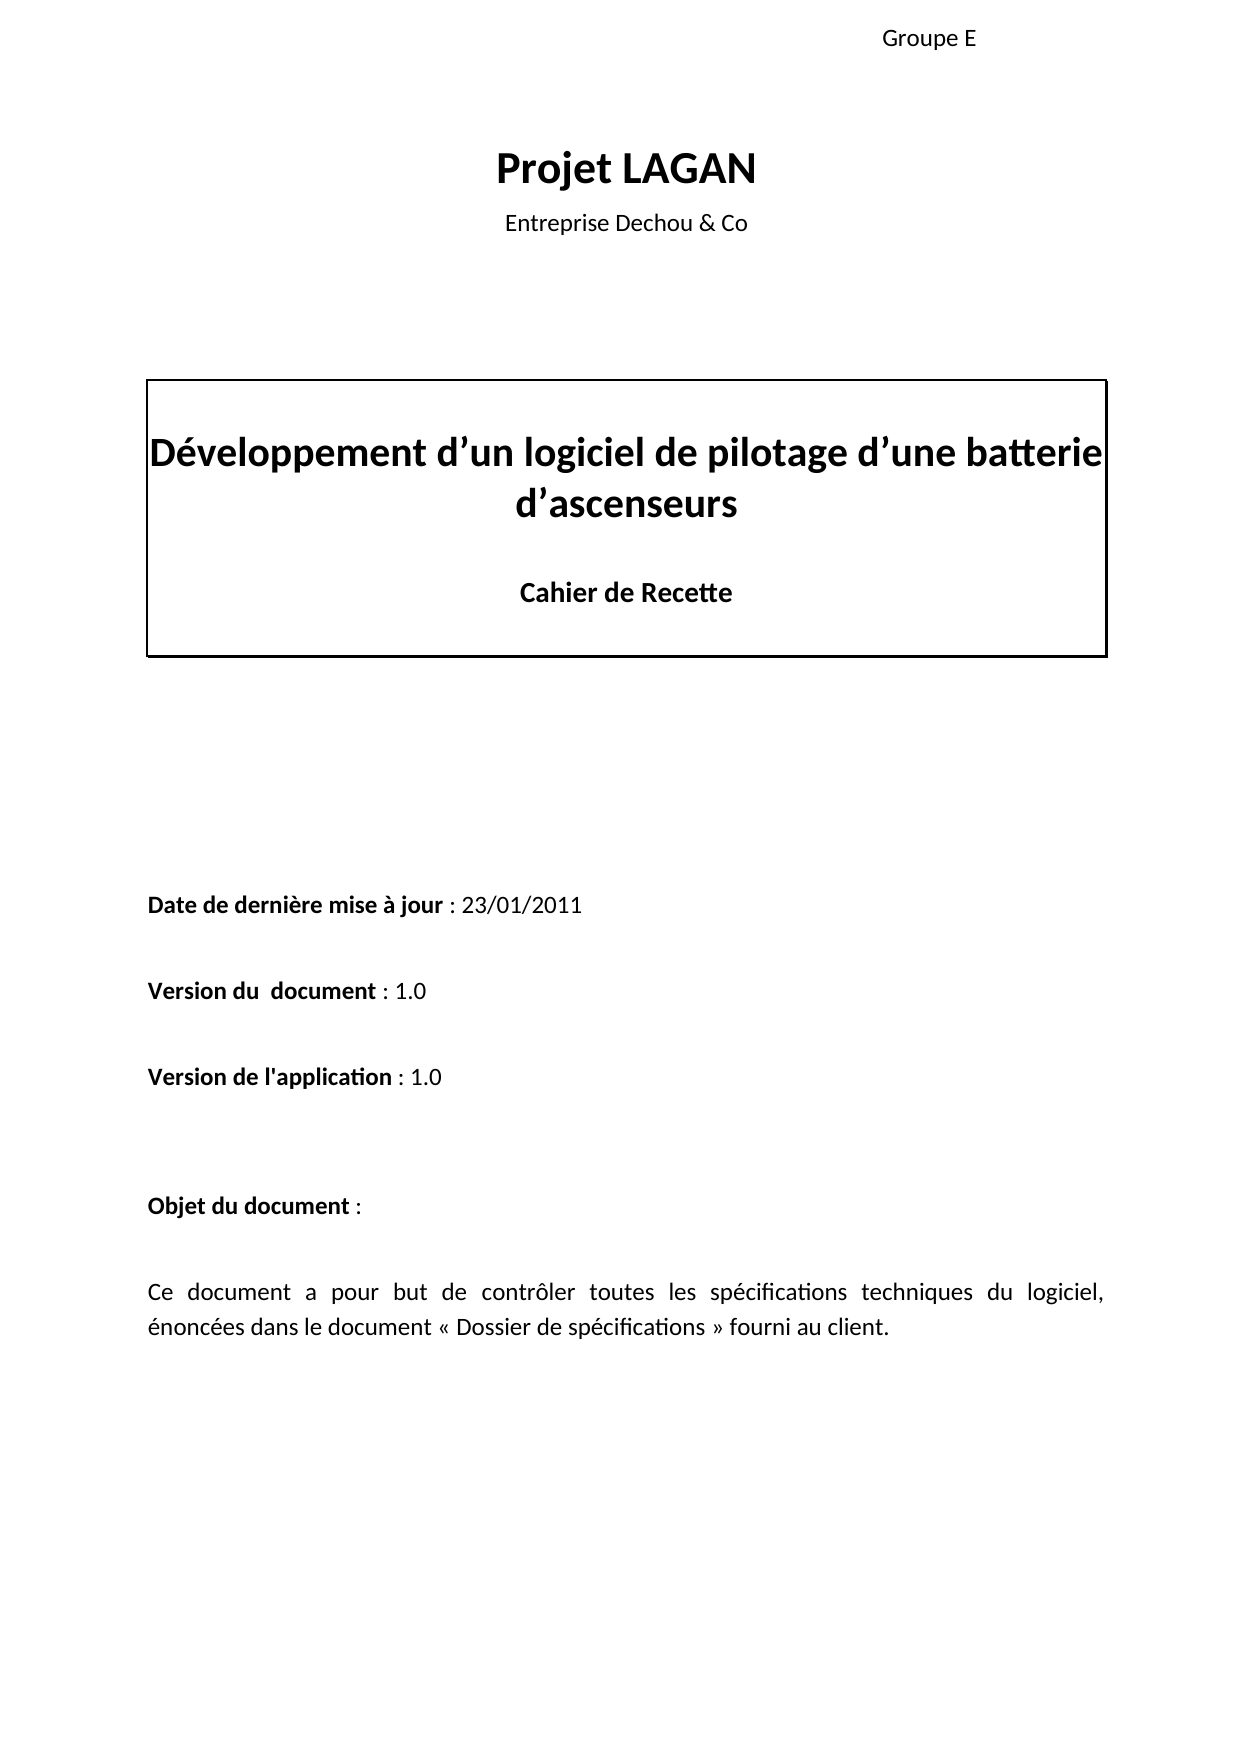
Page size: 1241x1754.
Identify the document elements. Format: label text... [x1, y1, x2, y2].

text Objet du document : [148, 1190, 1105, 1220]
text Projet LAGAN [148, 138, 1105, 194]
text Groupe E [148, 22, 1105, 53]
text Date de dernière mise à jour : 23/01/2011 [148, 889, 1105, 919]
text Développement d’un logiciel de pilotage d’une batterie d’ascenseurs [148, 426, 1105, 528]
text Cahier de Recette [148, 574, 1105, 609]
text Version de l'application : 1.0 [148, 1061, 1105, 1091]
text Ce document a pour but de contrôler toutes les spécifications techniques du logiciel, énoncées dans le document « Dossier de spécifications » fourni au client. [148, 1276, 1105, 1341]
text Entreprise Dechou & Co [148, 207, 1105, 237]
text Version du document : 1.0 [148, 975, 1105, 1005]
